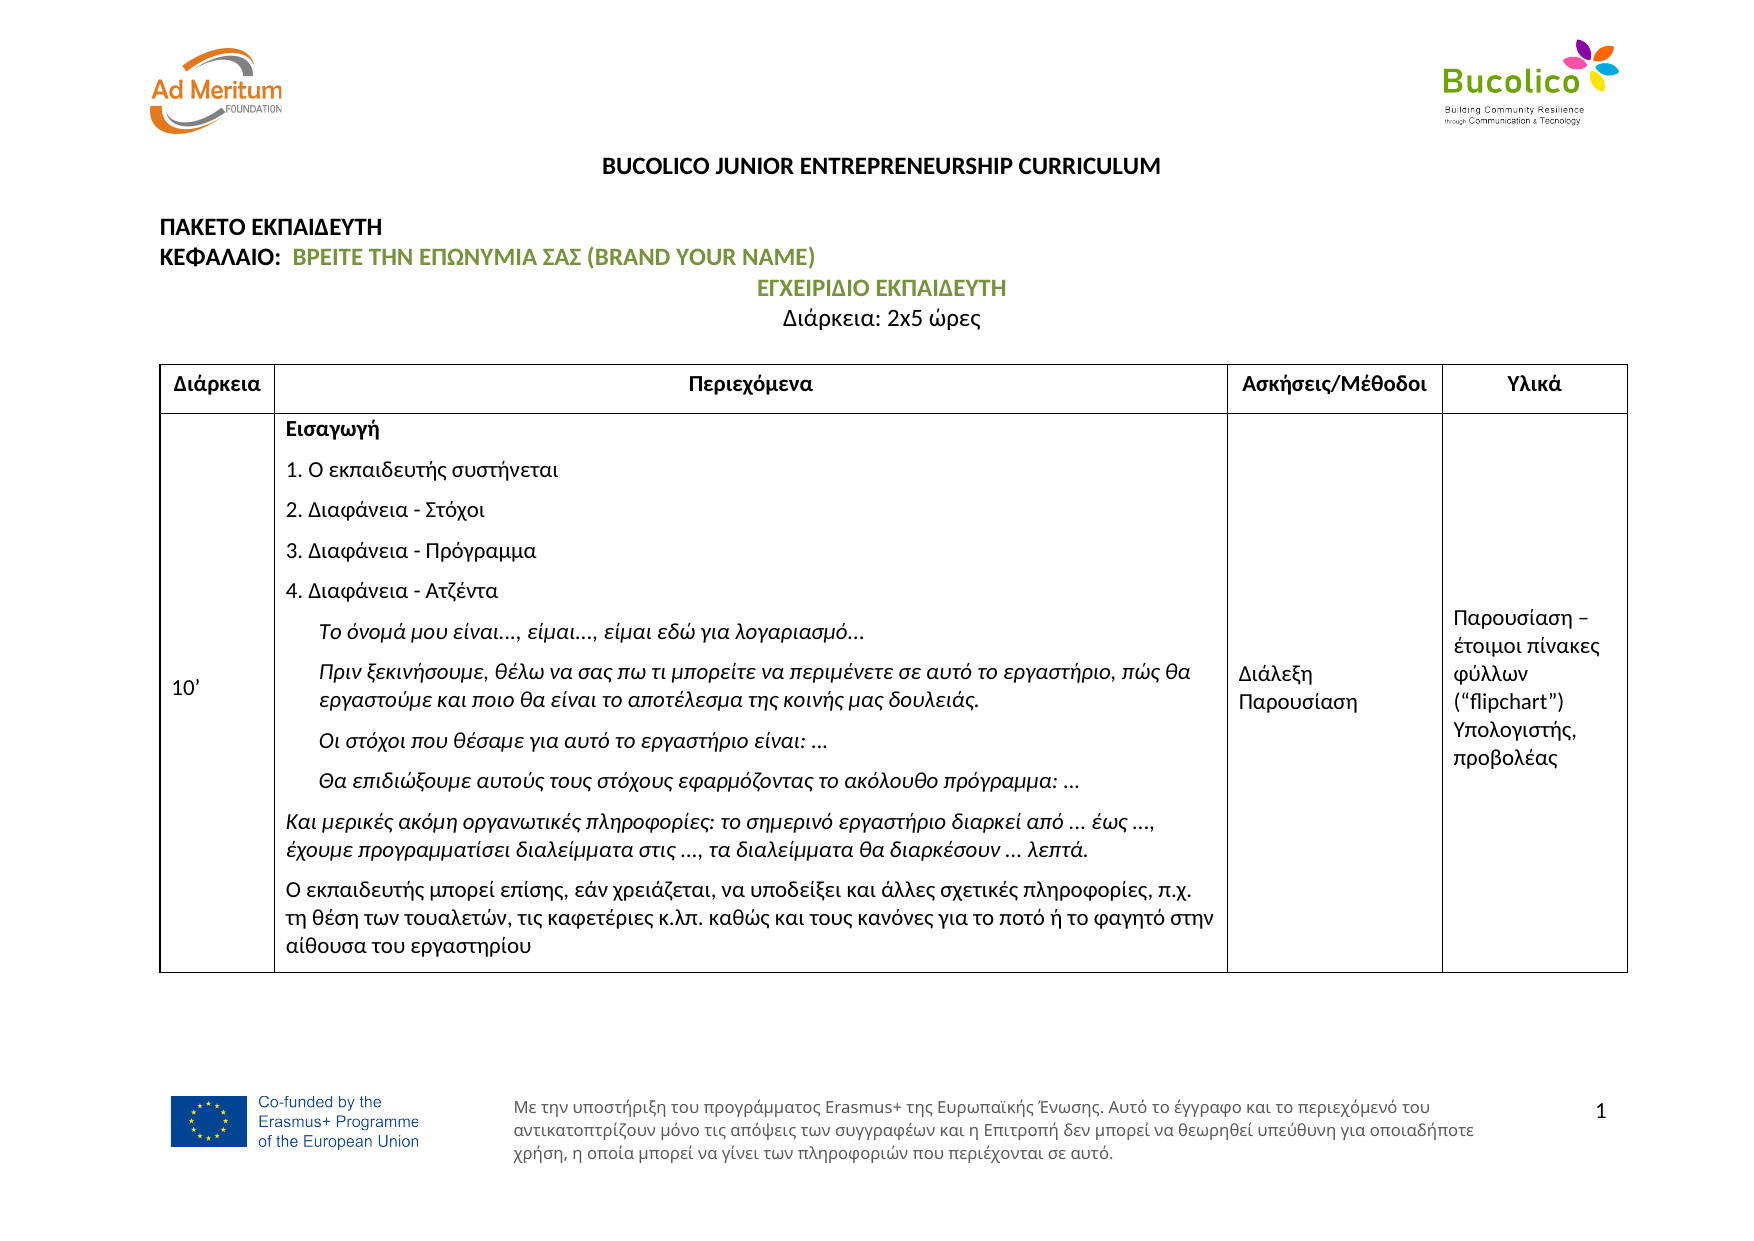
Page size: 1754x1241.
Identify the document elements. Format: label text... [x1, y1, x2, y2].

picture [150, 48, 282, 134]
text ΚΕΦΑΛΑΙΟ: BΡΕΙΤΕ ΤΗΝ ΕΠΩΝΥΜΙΑ ΣΑΣ (ΒRAND YOUR NAME) [159, 242, 1604, 272]
text Διάρκεια: 2x5 ώρες [159, 303, 1604, 333]
table_header Υλικά [1443, 365, 1627, 413]
picture [1434, 37, 1626, 134]
text BUCOLICO JUNIOR ENTREPRENEURSHIP CURRICULUM [159, 150, 1604, 181]
table_cell Εισαγωγή 1. Ο εκπαιδευτής συστήνεται 2. Διαφάνεια - Στόχοι 3. Διαφάνεια - Πρόγραμμα 4. Διαφάνεια - Ατζέντα Το όνομά μου είναι..., είμαι..., είμαι εδώ για λογαριασμό... Πριν ξεκινήσουμε, θέλω να σας πω τι μπορείτε να περιμένετε σε αυτό το εργαστήριο, πώς θα εργαστούμε και ποιο θα είναι το αποτέλεσμα της κοινής μας δουλειάς. Οι στόχοι που θέσαμε για αυτό το εργαστήριο είναι: ... Θα επιδιώξουμε αυτούς τους στόχους εφαρμόζοντας το ακόλουθο πρόγραμμα: ... Και μερικές ακόμη οργανωτικές πληροφορίες: το σημερινό εργαστήριο διαρκεί από ... έως ..., έχουμε προγραμματίσει διαλείμματα στις ..., τα διαλείμματα θα διαρκέσουν ... λεπτά. Ο εκπαιδευτής μπορεί επίσης, εάν χρειάζεται, να υποδείξει και άλλες σχετικές πληροφορίες, π.χ. τη θέση των τουαλετών, τις καφετέριες κ.λπ. καθώς και τους κανόνες για το ποτό ή το φαγητό στην αίθουσα του εργαστηρίου [275, 414, 1227, 972]
text ΕΓΧΕΙΡΙΔΙΟ ΕΚΠΑΙΔΕΥΤΗ [159, 272, 1604, 303]
table_cell Διάλεξη Παρουσίαση [1228, 414, 1442, 972]
table_cell 10’ [161, 414, 274, 972]
picture [170, 1096, 419, 1150]
text ΠΑΚΕΤΟ ΕΚΠΑΙΔΕΥΤΗ [159, 211, 1604, 242]
table_cell Παρουσίαση – έτοιμοι πίνακες φύλλων (“flipchart”) Υπολογιστής, προβολέας [1443, 414, 1627, 972]
table_header Ασκήσεις/Μέθοδοι [1228, 365, 1442, 413]
table_header Διάρκεια [161, 365, 274, 413]
table_header Περιεχόμενα [275, 365, 1227, 413]
